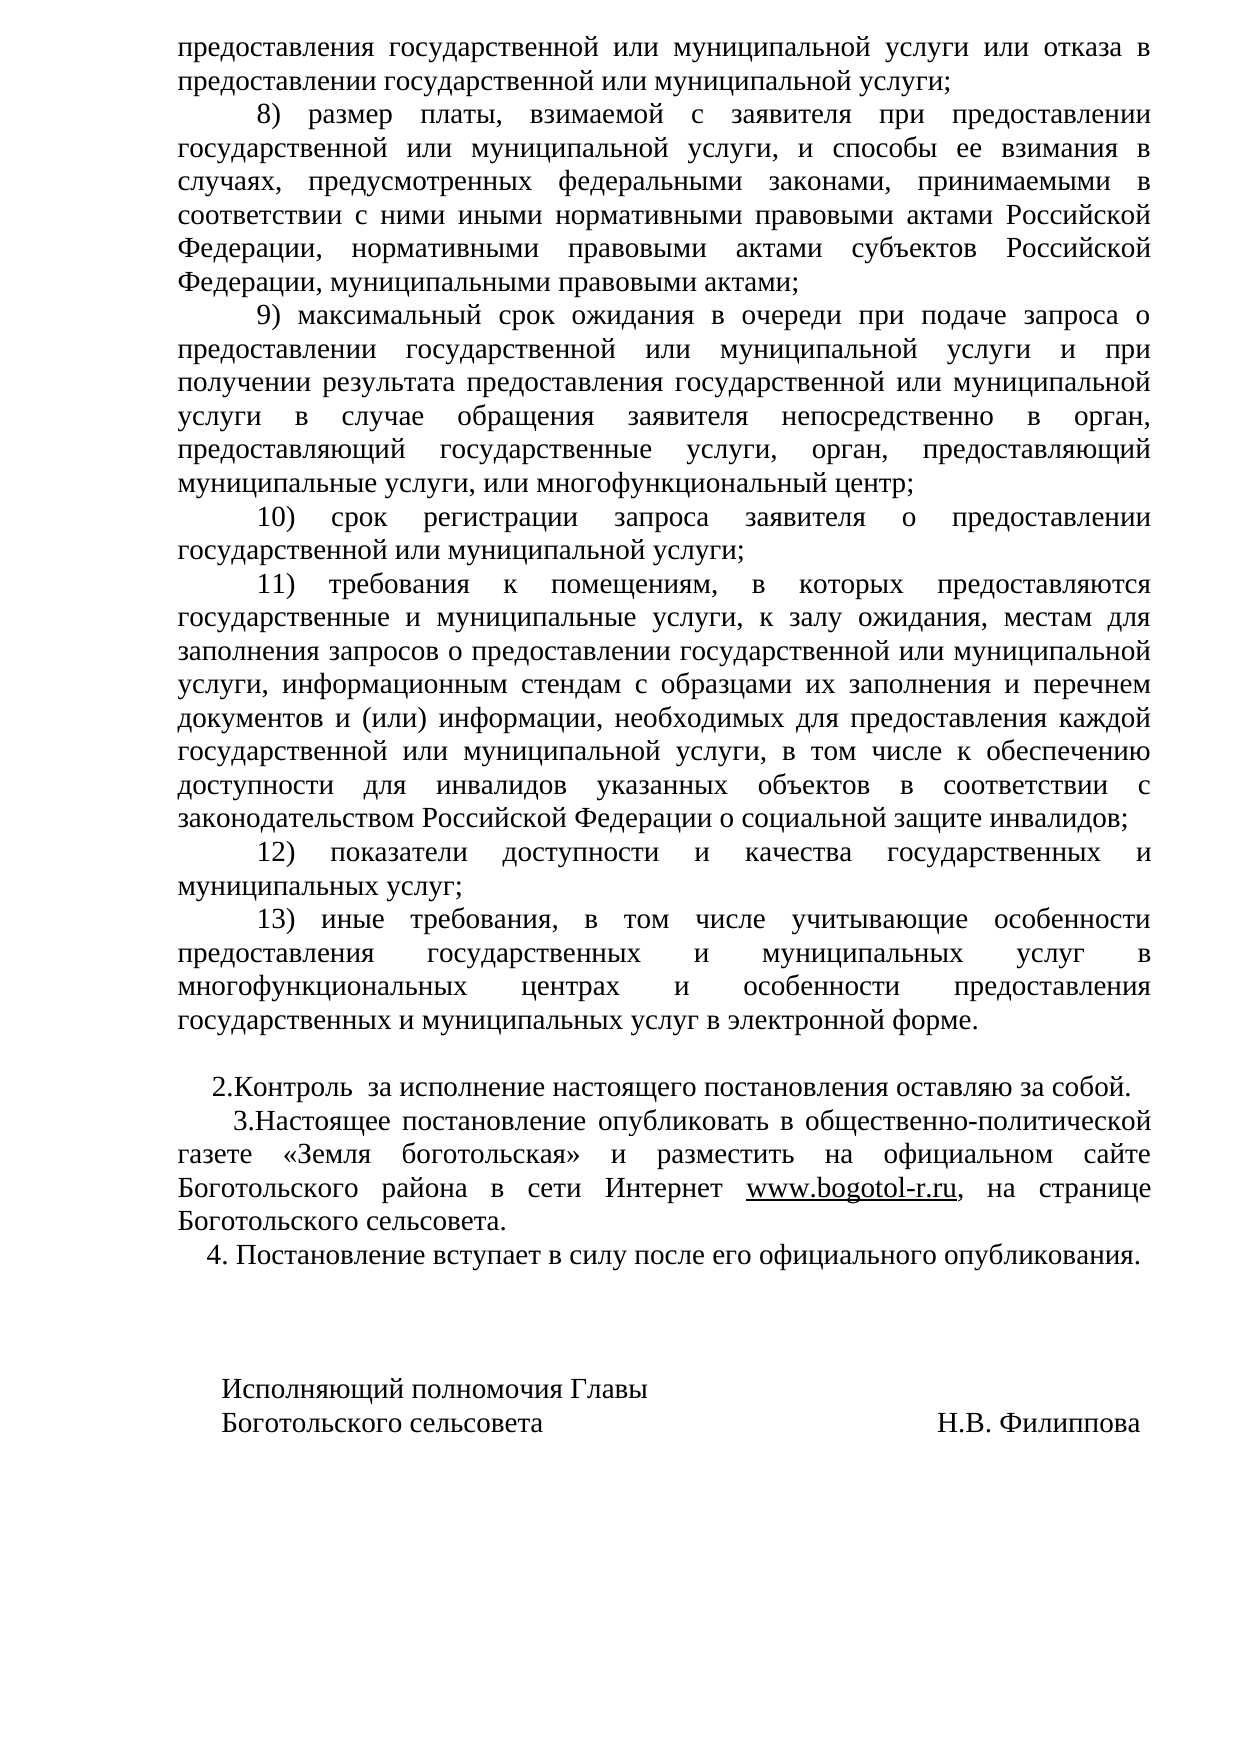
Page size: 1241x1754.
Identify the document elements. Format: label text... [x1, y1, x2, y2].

text 4. Постановление вступает в силу после его официального опубликования. [177, 1237, 1152, 1271]
text Исполняющий полномочия Главы [177, 1371, 1152, 1405]
text 11) требования к помещениям, в которых предоставляются государственные и муниципальные услуги, к залу ожидания, местам для заполнения запросов о предоставлении государственной или муниципальной услуги, информационным стендам с образцами их заполнения и перечнем документов и (или) информации, необходимых для предоставления каждой государственной или муниципальной услуги, в том числе к обеспечению доступности для инвалидов указанных объектов в соответствии с законодательством Российской Федерации о социальной защите инвалидов; [177, 566, 1152, 834]
text Боготольского сельсовета Н.В. Филиппова [177, 1405, 1152, 1438]
text 9) максимальный срок ожидания в очереди при подаче запроса о предоставлении государственной или муниципальной услуги и при получении результата предоставления государственной или муниципальной услуги в случае обращения заявителя непосредственно в орган, предоставляющий государственные услуги, орган, предоставляющий муниципальные услуги, или многофункциональный центр; [177, 298, 1152, 499]
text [177, 29, 1152, 97]
text 3.Настоящее постановление опубликовать в общественно-политической газете «Земля боготольская» и разместить на официальном сайте Боготольского района в сети Интернет www.bogotol-r.ru, на странице Боготольского сельсовета. [177, 1201, 1152, 1237]
text 3.Настоящее постановление опубликовать в общественно-политической газете «Земля боготольская» и разместить на официальном сайте Боготольского района в сети Интернет www.bogotol-r.ru, на странице Боготольского сельсовета. [177, 1103, 598, 1136]
text 8) размер платы, взимаемой с заявителя при предоставлении государственной или муниципальной услуги, и способы ее взимания в случаях, предусмотренных федеральными законами, принимаемыми в соответствии с ними иными нормативными правовыми актами Российской Федерации, нормативными правовыми актами субъектов Российской Федерации, муниципальными правовыми актами; [177, 97, 1152, 298]
text 12) показатели доступности и качества государственных и муниципальных услуг; [177, 834, 1152, 902]
text 10) срок регистрации запроса заявителя о предоставлении государственной или муниципальной услуги; [177, 499, 1152, 566]
text 13) иные требования, в том числе учитывающие особенности предоставления государственных и муниципальных услуг в многофункциональных центрах и особенности предоставления государственных и муниципальных услуг в электронной форме. [177, 902, 1152, 1036]
text 2.Контроль за исполнение настоящего постановления оставляю за собой. [212, 1069, 1152, 1103]
